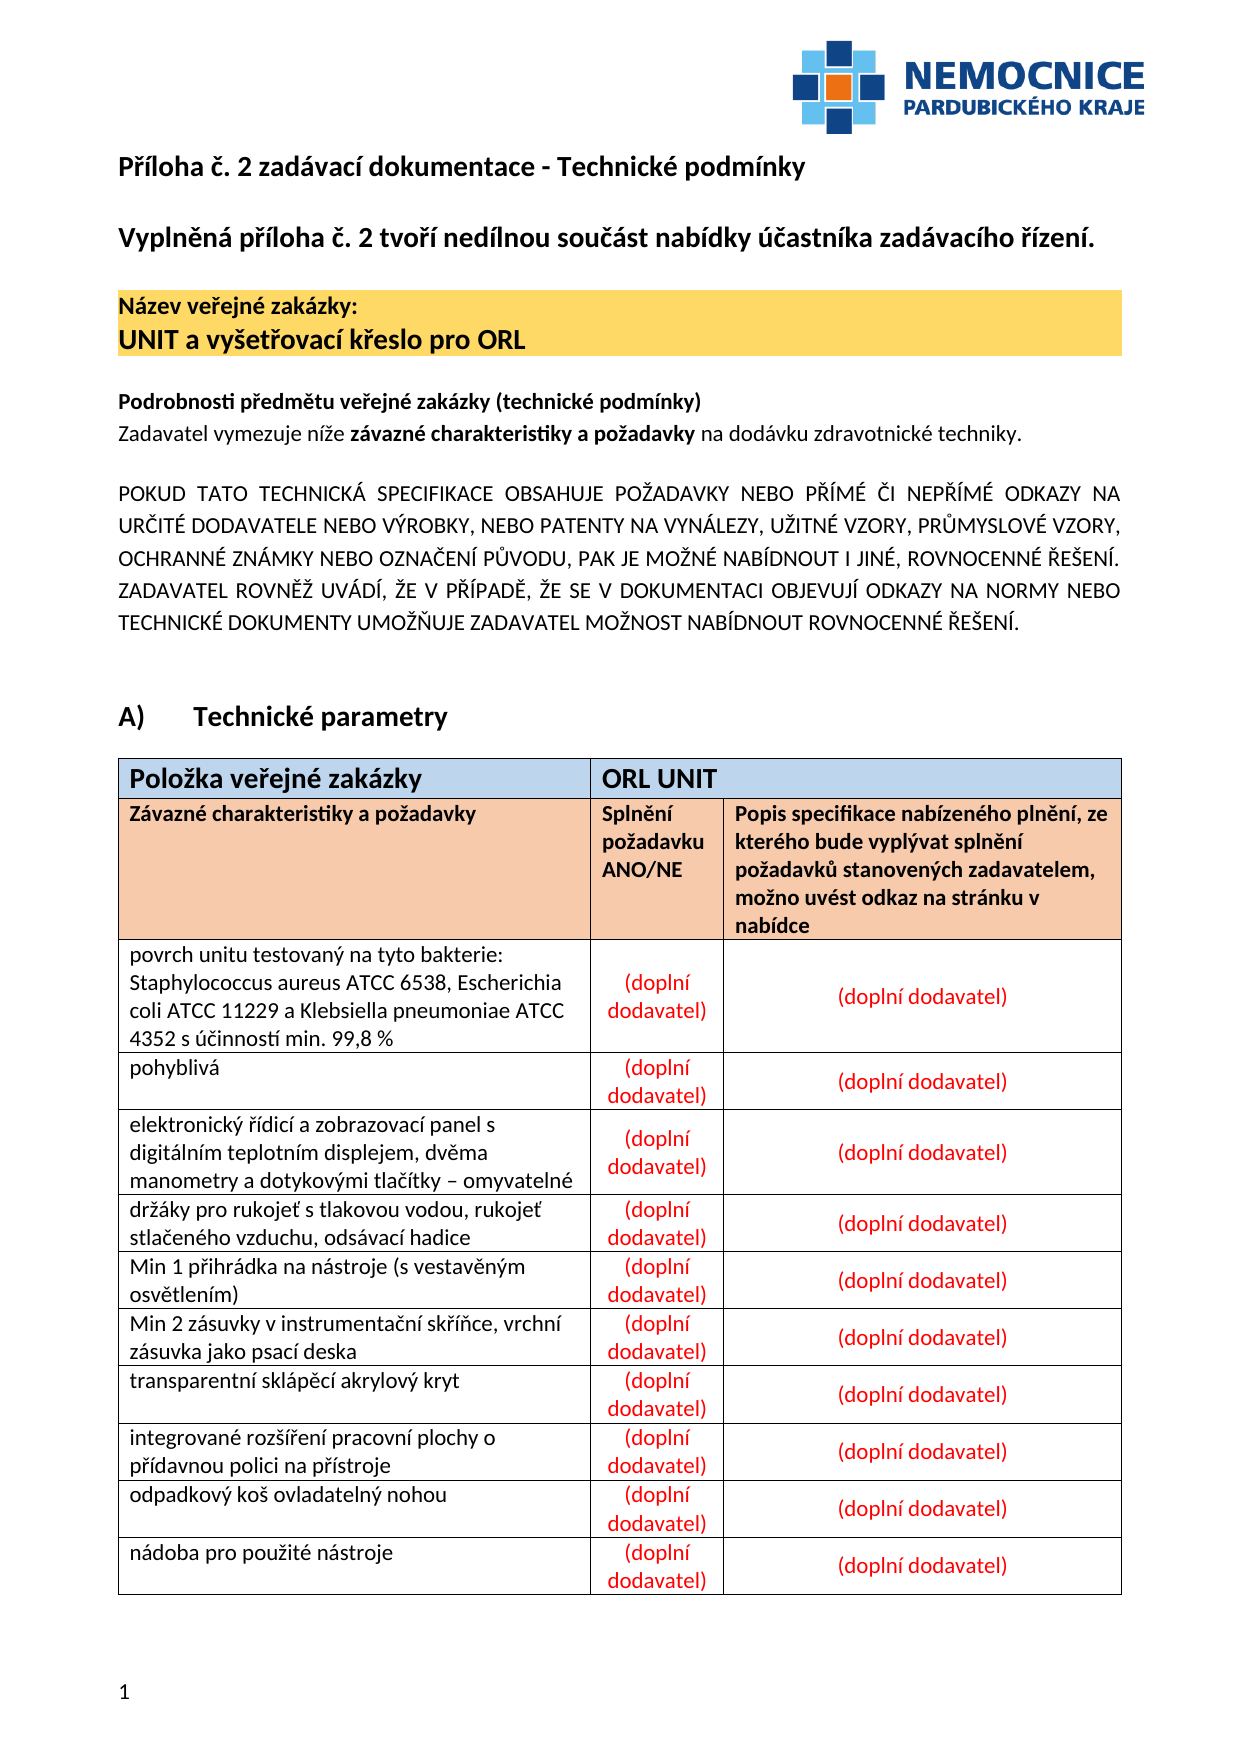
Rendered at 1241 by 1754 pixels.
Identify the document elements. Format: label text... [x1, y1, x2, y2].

table_cell (doplní dodavatel) [724, 1252, 1121, 1308]
table_header Položka veřejné zakázky [119, 759, 590, 798]
table_cell (doplní dodavatel) [591, 1424, 723, 1479]
table_cell (doplní dodavatel) [724, 940, 1121, 1052]
table_cell (doplní dodavatel) [591, 1252, 723, 1308]
table_cell elektronický řídicí a zobrazovací panel s digitálním teplotním displejem, dvěma manometry a dotykovými tlačítky – omyvatelné [119, 1110, 590, 1194]
table_cell (doplní dodavatel) [724, 1110, 1121, 1194]
table_cell pohyblivá [119, 1053, 590, 1109]
table_cell Popis specifikace nabízeného plnění, ze kterého bude vyplývat splnění požadavků stanovených zadavatelem, možno uvést odkaz na stránku v nabídce [724, 799, 1121, 939]
text Podrobnosti předmětu veřejné zakázky (technické podmínky) [118, 387, 1122, 415]
table_cell (doplní dodavatel) [591, 1309, 723, 1365]
table_cell Splnění požadavku ANO/NE [591, 799, 723, 939]
table_cell držáky pro rukojeť s tlakovou vodou, rukojeť stlačeného vzduchu, odsávací hadice [119, 1195, 590, 1251]
table_cell (doplní dodavatel) [724, 1053, 1121, 1109]
table_cell odpadkový koš ovladatelný nohou [119, 1481, 590, 1537]
table_cell (doplní dodavatel) [591, 1053, 723, 1109]
text Příloha č. 2 zadávací dokumentace - Technické podmínky [118, 148, 1122, 183]
text POKUD TATO TECHNICKÁ SPECIFIKACE OBSAHUJE POŽADAVKY NEBO PŘÍMÉ ČI NEPŘÍMÉ ODKAZY NA URČITÉ DODAVATELE NEBO VÝROBKY, NEBO PATENTY NA VYNÁLEZY, UŽITNÉ VZORY, PRŮMYSLOVÉ VZORY, OCHRANNÉ ZNÁMKY NEBO OZNAČENÍ PŮVODU, PAK JE MOŽNÉ NABÍDNOUT I JINÉ, ROVNOCENNÉ ŘEŠENÍ. ZADAVATEL ROVNĚŽ UVÁDÍ, ŽE V PŘÍPADĚ, ŽE SE V DOKUMENTACI OBJEVUJÍ ODKAZY NA NORMY NEBO TECHNICKÉ DOKUMENTY UMOŽŇUJE ZADAVATEL MOŽNOST NABÍDNOUT ROVNOCENNÉ ŘEŠENÍ. [118, 479, 1122, 636]
table_cell (doplní dodavatel) [591, 1110, 723, 1194]
table_cell (doplní dodavatel) [591, 1481, 723, 1537]
text Zadavatel vymezuje níže závazné charakteristiky a požadavky na dodávku zdravotnické techniky. [118, 419, 1122, 447]
picture [791, 39, 1145, 135]
table_cell (doplní dodavatel) [591, 1195, 723, 1251]
table_cell (doplní dodavatel) [591, 940, 723, 1052]
table_cell Min 1 přihrádka na nástroje (s vestavěným osvětlením) [119, 1252, 590, 1308]
table_cell nádoba pro použité nástroje [119, 1538, 590, 1594]
text Název veřejné zakázky: [118, 290, 1122, 321]
table_cell (doplní dodavatel) [724, 1538, 1121, 1594]
table_cell povrch unitu testovaný na tyto bakterie: Staphylococcus aureus ATCC 6538, Escherichia coli ATCC 11229 a Klebsiella pneumoniae ATCC 4352 s účinností min. 99,8 % [119, 940, 590, 1052]
table_cell (doplní dodavatel) [591, 1366, 723, 1422]
table_header ORL UNIT [591, 759, 1121, 798]
table_cell integrované rozšíření pracovní plochy o přídavnou polici na přístroje [119, 1424, 590, 1479]
subtitle Technické parametry [118, 698, 1122, 733]
table_cell transparentní sklápěcí akrylový kryt [119, 1366, 590, 1422]
table_cell (doplní dodavatel) [724, 1424, 1121, 1479]
table_cell Min 2 zásuvky v instrumentační skříňce, vrchní zásuvka jako psací deska [119, 1309, 590, 1365]
table_cell (doplní dodavatel) [724, 1366, 1121, 1422]
text UNIT a vyšetřovací křeslo pro ORL [118, 321, 1122, 356]
table_cell (doplní dodavatel) [591, 1538, 723, 1594]
text Vyplněná příloha č. 2 tvoří nedílnou součást nabídky účastníka zadávacího řízení. [118, 219, 1122, 254]
table_cell (doplní dodavatel) [724, 1481, 1121, 1537]
table_cell (doplní dodavatel) [724, 1195, 1121, 1251]
table_cell (doplní dodavatel) [724, 1309, 1121, 1365]
table_cell Závazné charakteristiky a požadavky [119, 799, 590, 939]
